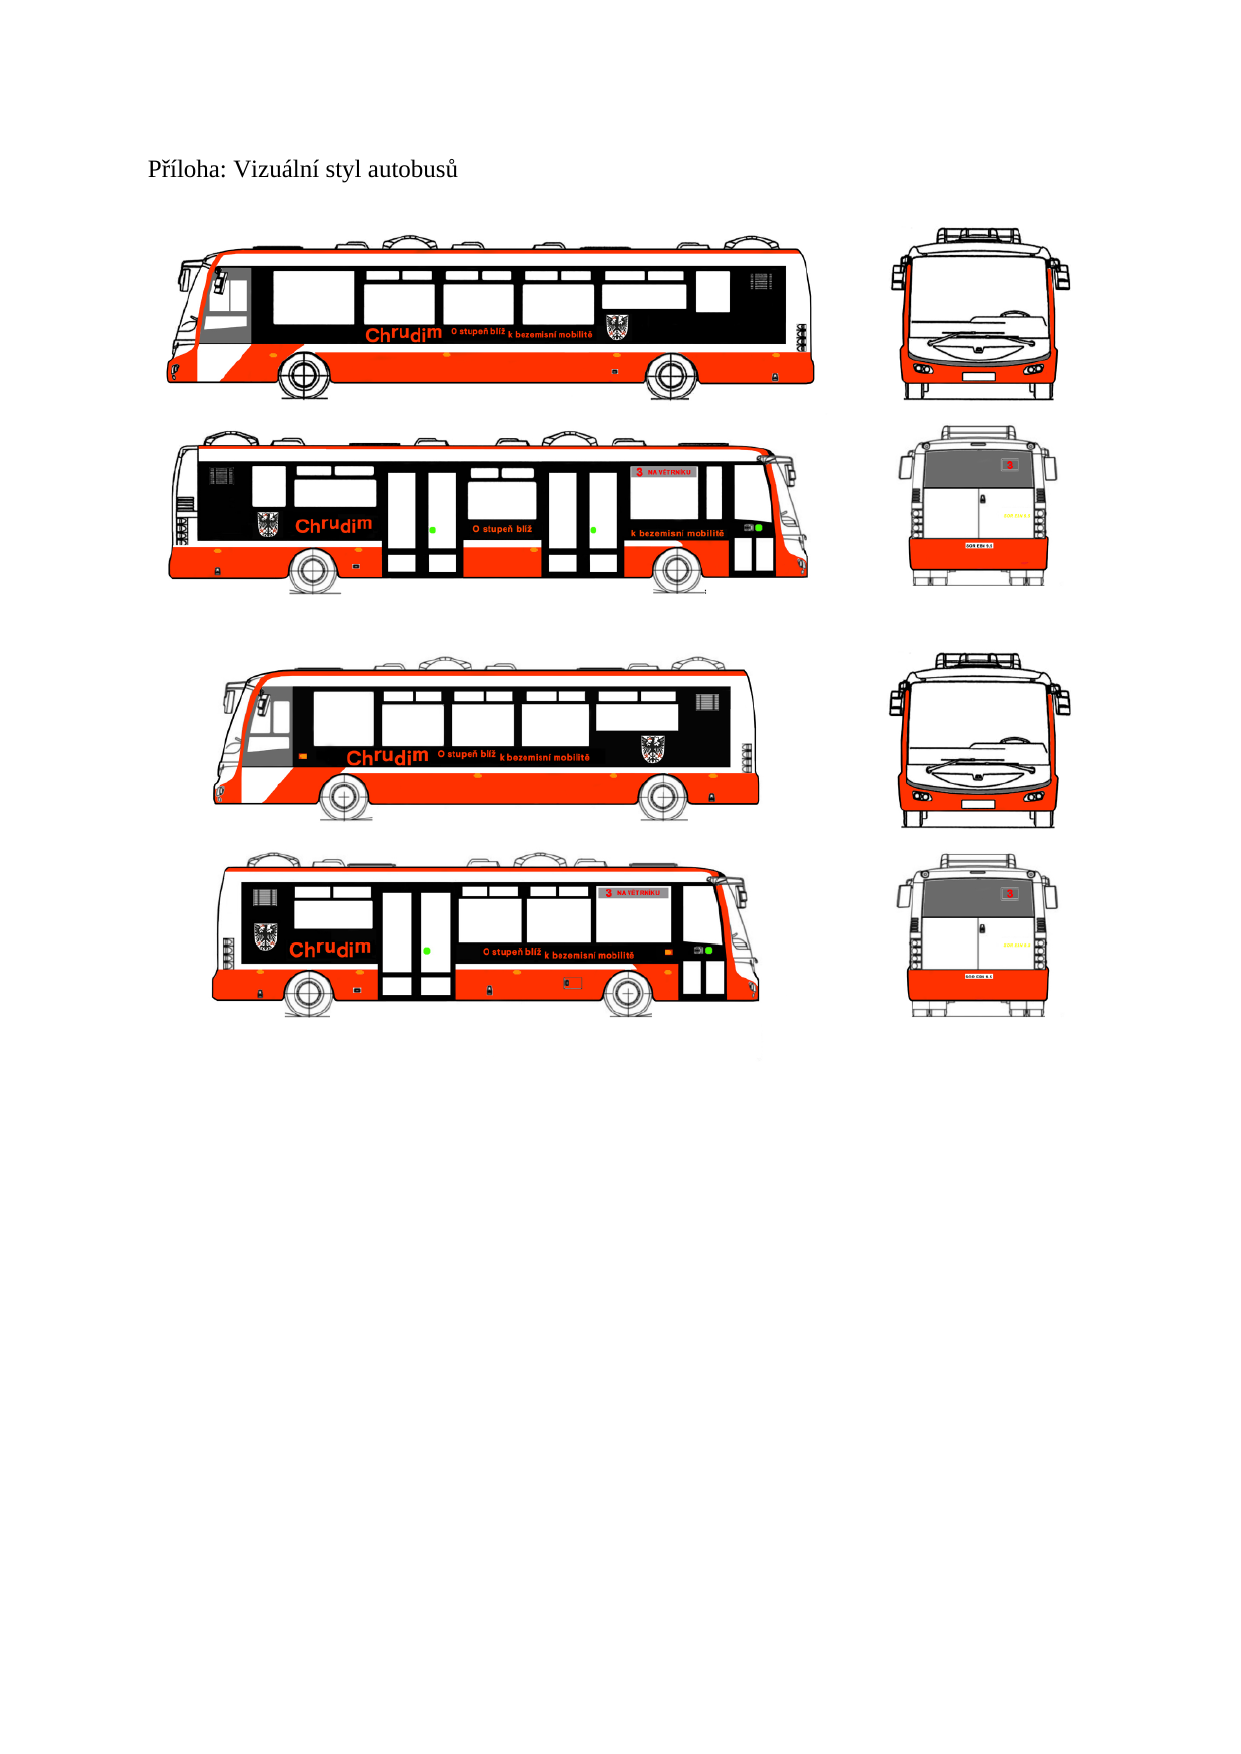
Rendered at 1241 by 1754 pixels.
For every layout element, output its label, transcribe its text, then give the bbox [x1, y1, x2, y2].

picture [147, 195, 1087, 1090]
text Příloha: Vizuální styl autobusů [148, 154, 1093, 183]
